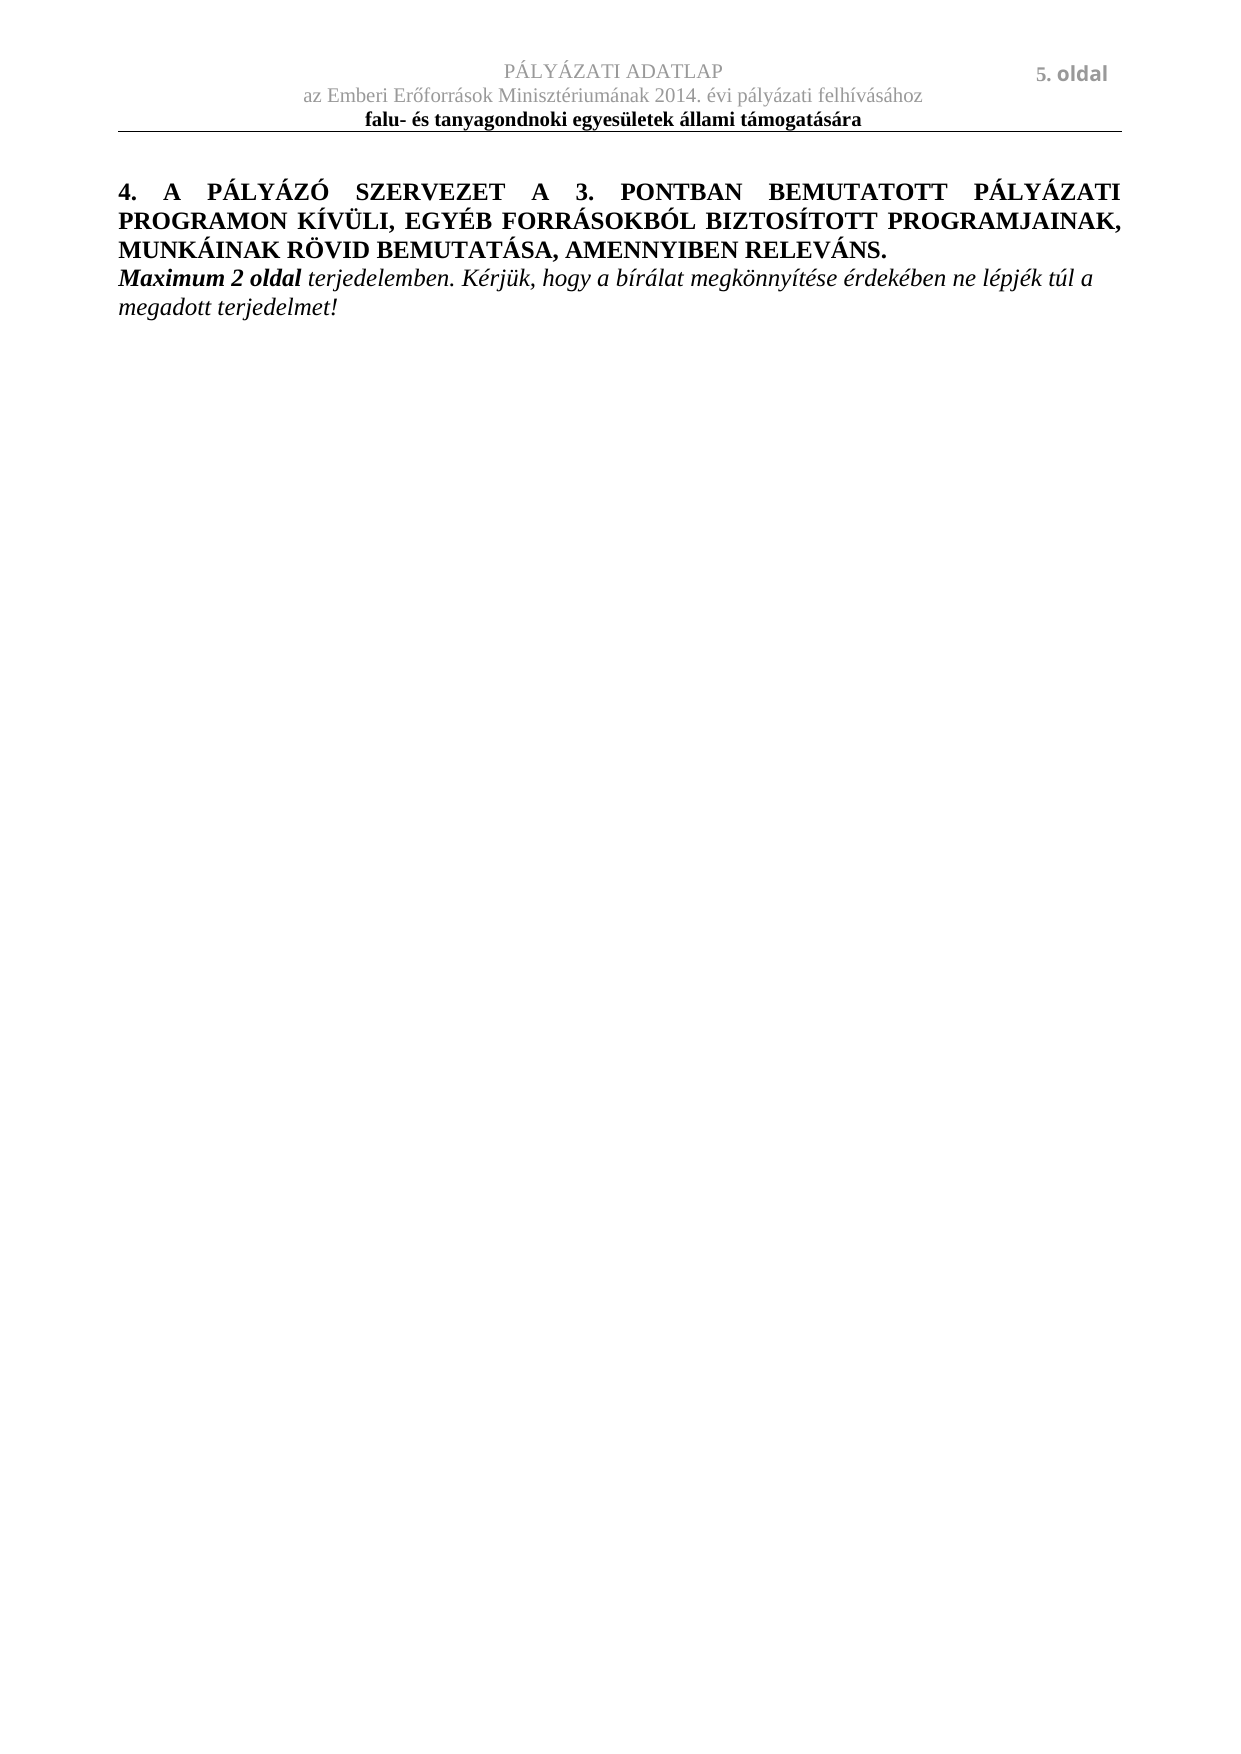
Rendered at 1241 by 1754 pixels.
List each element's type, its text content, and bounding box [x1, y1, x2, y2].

text 4. A PÁLYÁZÓ SZERVEZET A 3. PONTBAN BEMUTATOTT PÁLYÁZATI PROGRAMON KÍVÜLI, EGYÉB FORRÁSOKBÓL BIZTOSÍTOTT PROGRAMJAINAK, MUNKÁINAK RÖVID BEMUTATÁSA, AMENNYIBEN RELEVÁNS. [118, 177, 1122, 263]
text Maximum 2 oldal terjedelemben. Kérjük, hogy a bírálat megkönnyítése érdekében ne lépjék túl a megadott terjedelmet! [118, 263, 1122, 321]
